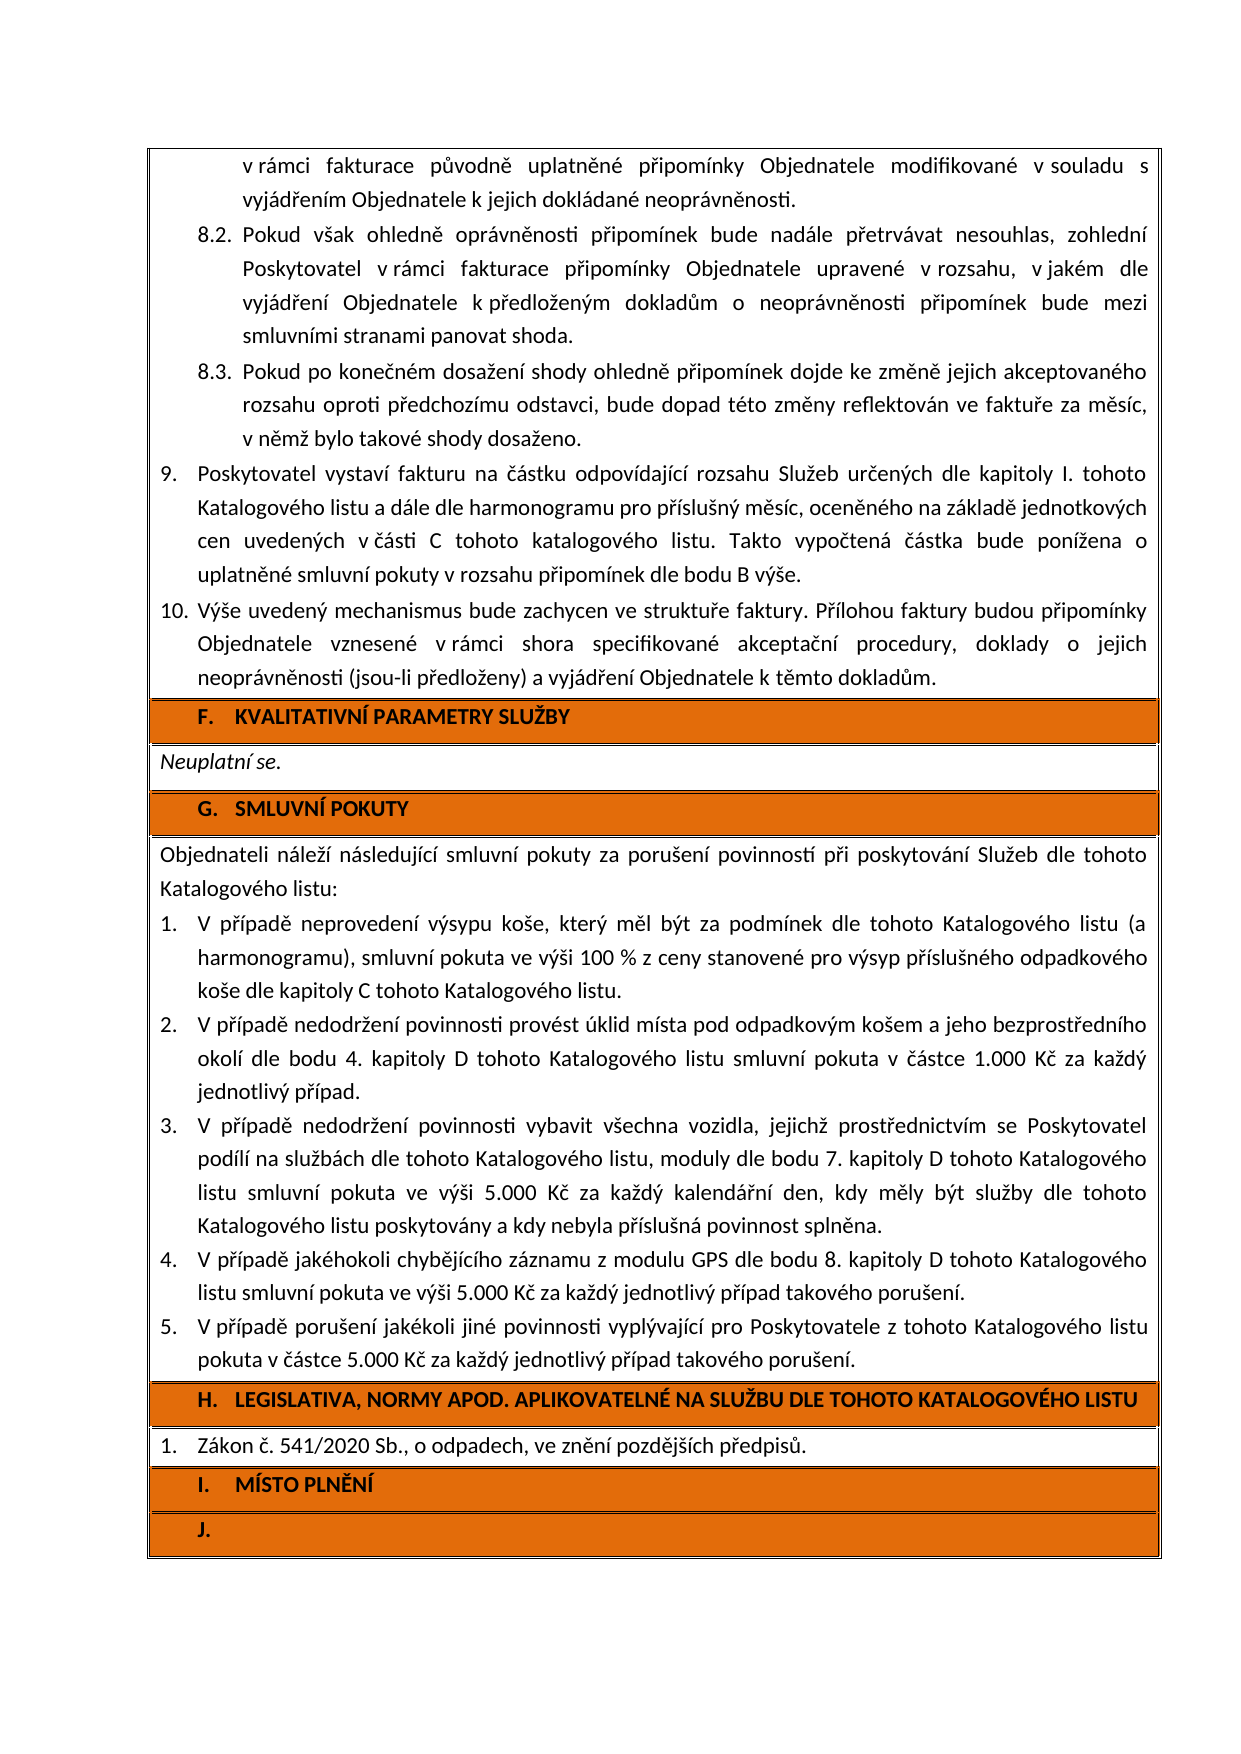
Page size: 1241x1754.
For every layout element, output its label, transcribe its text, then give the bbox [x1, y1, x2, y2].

table_cell legislativa, normy apod. AplikovatelnÉ NA SLUŽBU DLE TOHOTO KATALOGOVÉHO LISTU [149, 1381, 1160, 1426]
table_cell Zákon č. 541/2020 Sb., o odpadech, ve znění pozdějších předpisů. [150, 1426, 1158, 1466]
table_cell [149, 1511, 1160, 1556]
table_cell MÍSTO PLNĚNÍ [149, 1466, 1160, 1511]
table_cell Neuplatní se. [149, 743, 1160, 790]
table_cell Kvalitativní parametry služby [149, 698, 1160, 743]
table_cell Objednateli náleží následující smluvní pokuty za porušení povinností při poskytování Služeb dle tohoto Katalogového listu: V případě neprovedení výsypu koše, který měl být za podmínek dle tohoto Katalogového listu (a harmonogramu), smluvní pokuta ve výši 100 % z ceny stanovené pro výsyp příslušného odpadkového koše dle kapitoly C tohoto Katalogového listu. V případě nedodržení povinnosti provést úklid místa pod odpadkovým košem a jeho bezprostředního okolí dle bodu 4. kapitoly D tohoto Katalogového listu smluvní pokuta v částce 1.000 Kč za každý jednotlivý případ. V případě nedodržení povinnosti vybavit všechna vozidla, jejichž prostřednictvím se Poskytovatel podílí na službách dle tohoto Katalogového listu, moduly dle bodu 7. kapitoly D tohoto Katalogového listu smluvní pokuta ve výši 5.000 Kč za každý kalendářní den, kdy měly být služby dle tohoto Katalogového listu poskytovány a kdy nebyla příslušná povinnost splněna. V případě jakéhokoli chybějícího záznamu z modulu GPS dle bodu 8. kapitoly D tohoto Katalogového listu smluvní pokuta ve výši 5.000 Kč za každý jednotlivý případ takového porušení. V případě porušení jakékoli jiné povinnosti vyplývající pro Poskytovatele z tohoto Katalogového listu pokuta v částce 5.000 Kč za každý jednotlivý případ takového porušení. [149, 835, 1160, 1381]
table_cell SMLUVNÍ POKUTY [149, 790, 1160, 835]
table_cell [150, 149, 1158, 698]
